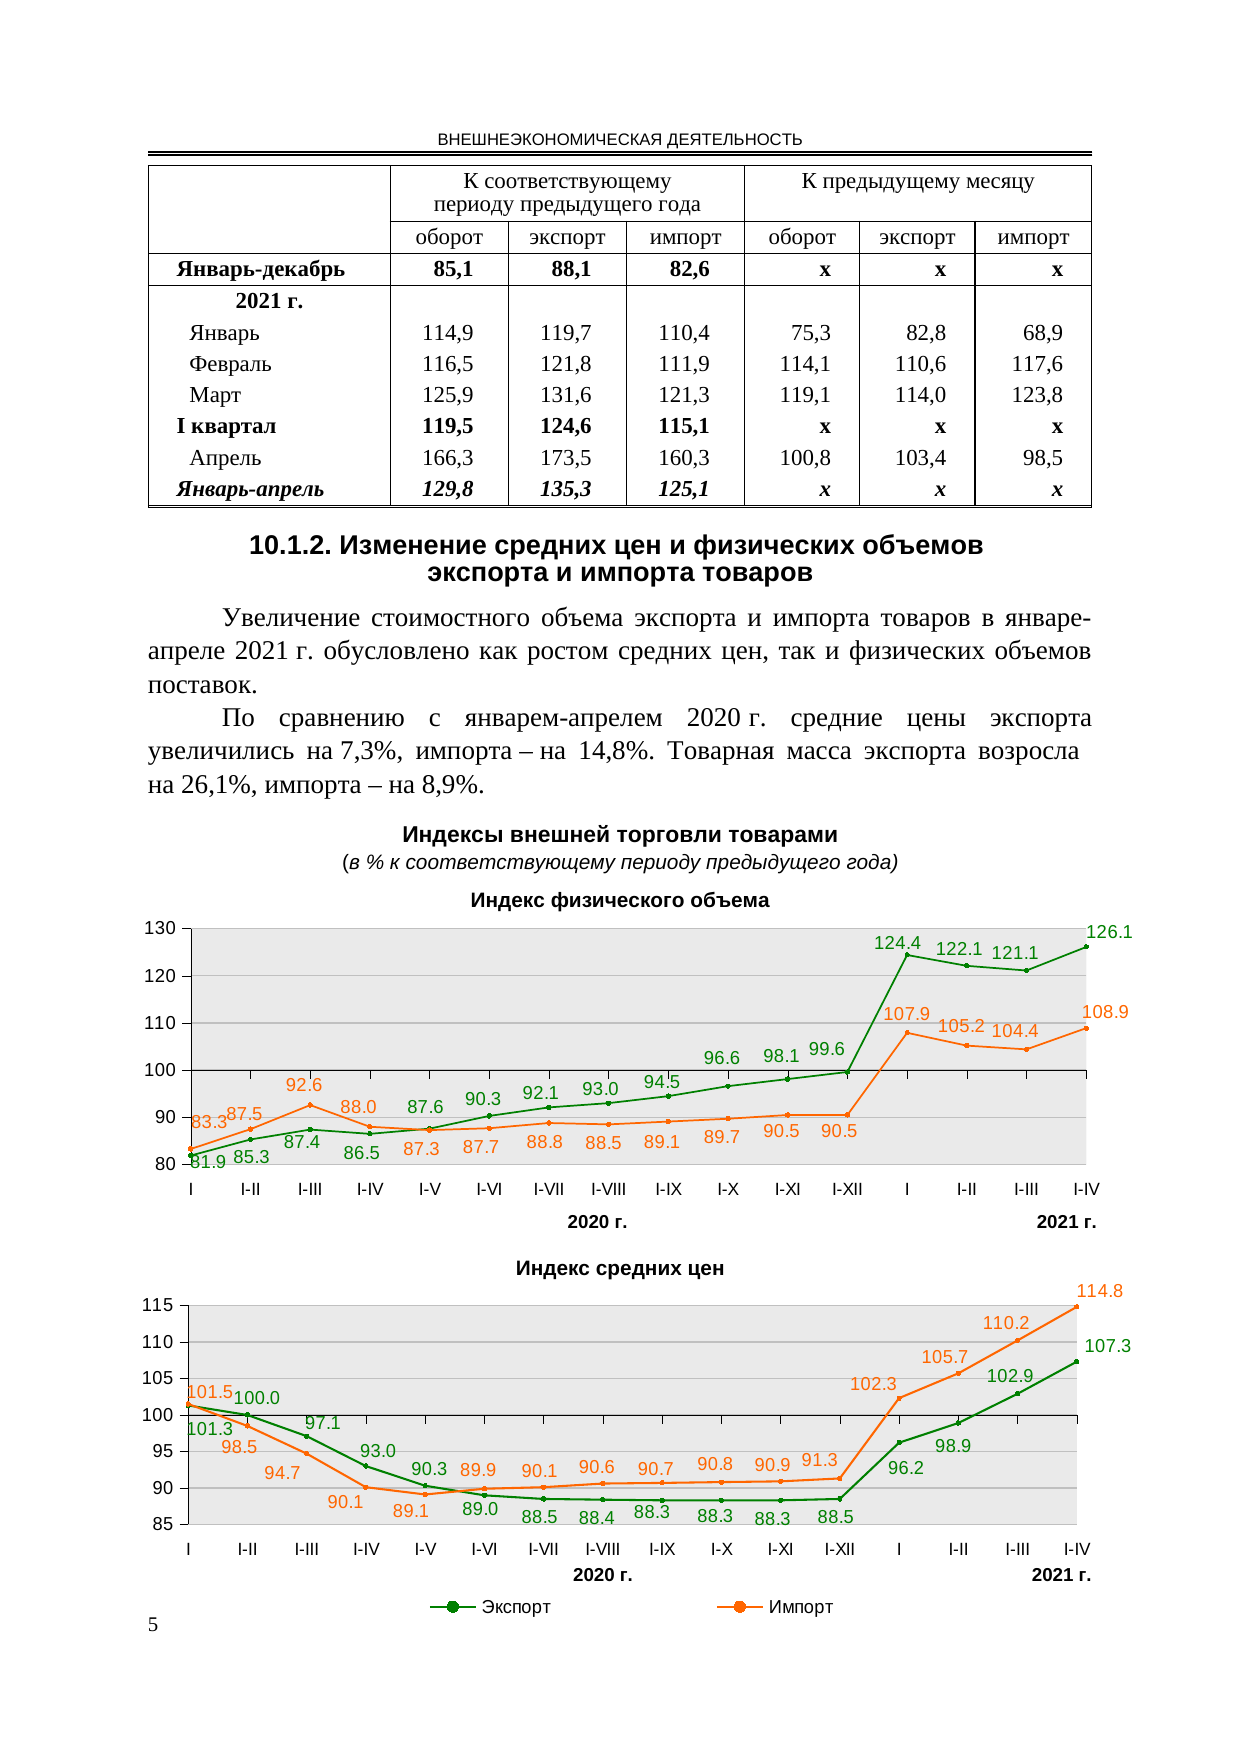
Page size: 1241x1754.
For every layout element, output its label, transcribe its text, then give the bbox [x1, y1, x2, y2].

text По сравнению с январем-апрелем 2020 г. средние цены экспорта увеличились на 7,3%, импорта – на 14,8%. Товарная масса экспорта возросла на 26,1%, импорта – на 8,9%. [148, 700, 1092, 800]
text Индексы внешней торговли товарами (в % к соответствующему периоду предыдущего года) [148, 821, 1092, 875]
table_cell 110,6 [860, 349, 974, 380]
table_cell оборот [391, 222, 508, 253]
table_cell [745, 286, 859, 317]
table_cell 119,1 [745, 380, 859, 411]
table_cell 103,4 [860, 443, 974, 474]
table_cell Март [149, 380, 390, 411]
table_cell 98,5 [976, 443, 1091, 474]
table_cell 121,8 [509, 349, 626, 380]
table_cell х [976, 254, 1091, 285]
table_header К соответствующему периоду предыдущего года [391, 166, 744, 221]
table_cell 114,0 [860, 380, 974, 411]
table_cell х [745, 474, 859, 505]
table_cell Февраль [149, 349, 390, 380]
table_cell 82,6 [627, 254, 744, 285]
table_cell 85,1 [391, 254, 508, 285]
table_cell 68,9 [976, 318, 1091, 349]
table_cell 131,6 [509, 380, 626, 411]
table_cell 125,9 [391, 380, 508, 411]
table_cell х [976, 474, 1091, 505]
table_cell х [745, 254, 859, 285]
table_cell [509, 286, 626, 317]
table_cell Январь [149, 318, 390, 349]
table_cell 82,8 [860, 318, 974, 349]
table_cell [391, 286, 508, 317]
table_cell 114,9 [391, 318, 508, 349]
table_cell 111,9 [627, 349, 744, 380]
table_cell экспорт [509, 222, 626, 253]
text 10.1.2. Изменение средних цен и физических объемов экспорта и импорта товаров [148, 533, 1092, 587]
table_cell х [976, 411, 1091, 442]
text Увеличение стоимостного объема экспорта и импорта товаров в январе-апреле 2021 г. обусловлено как ростом средних цен, так и физических объемов поставок. [148, 600, 1092, 700]
table_cell 115,1 [627, 411, 744, 442]
table_cell 100,8 [745, 443, 859, 474]
table_cell 116,5 [391, 349, 508, 380]
table_cell 119,5 [391, 411, 508, 442]
table_cell 135,3 [509, 474, 626, 505]
table_cell 110,4 [627, 318, 744, 349]
table_cell х [745, 411, 859, 442]
table_cell 125,1 [627, 474, 744, 505]
table_cell 75,3 [745, 318, 859, 349]
table_cell I квартал [149, 411, 390, 442]
table_cell 88,1 [509, 254, 626, 285]
table_cell экспорт [860, 222, 974, 253]
table_cell оборот [745, 222, 859, 253]
table_cell х [860, 474, 974, 505]
table_cell х [860, 254, 974, 285]
table_cell 2021 г. [149, 286, 390, 317]
table_cell импорт [627, 222, 744, 253]
table_cell 173,5 [509, 443, 626, 474]
table_cell [860, 286, 974, 317]
table_cell Январь-апрель [149, 474, 390, 505]
text Индекс физического объема [148, 887, 1092, 912]
table_cell 123,8 [976, 380, 1091, 411]
table_cell Январь-декабрь [149, 254, 390, 285]
table_cell импорт [976, 222, 1091, 253]
table_cell 114,1 [745, 349, 859, 380]
table_header [149, 166, 390, 253]
table_cell [976, 286, 1091, 317]
table_cell [627, 286, 744, 317]
table_cell 160,3 [627, 443, 744, 474]
table_header К предыдущему месяцу [745, 166, 1091, 221]
table_cell 119,7 [509, 318, 626, 349]
table_cell 129,8 [391, 474, 508, 505]
table_cell х [860, 411, 974, 442]
table_cell 124,6 [509, 411, 626, 442]
text Индекс средних цен [148, 1255, 1092, 1280]
table_cell Апрель [149, 443, 390, 474]
table_cell 117,6 [976, 349, 1091, 380]
table_cell 166,3 [391, 443, 508, 474]
table_cell 121,3 [627, 380, 744, 411]
